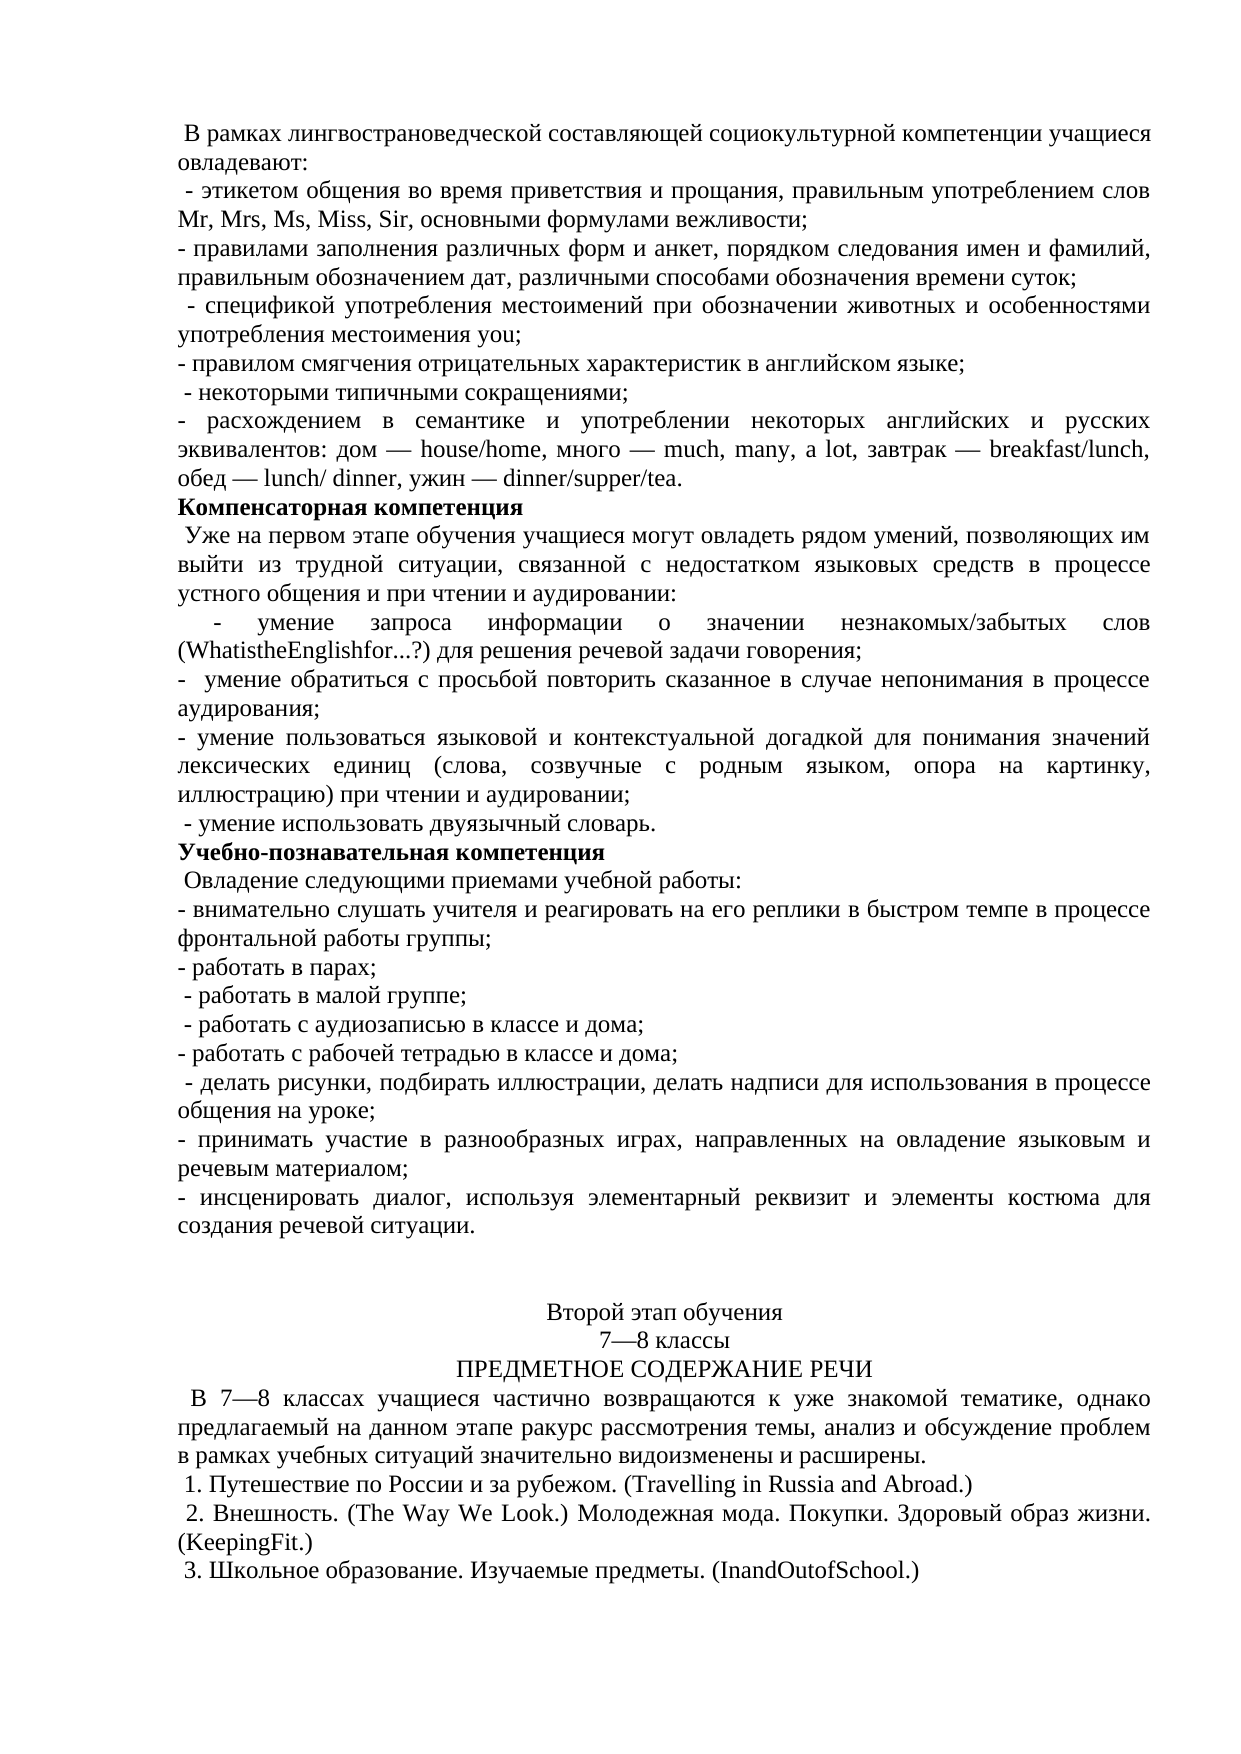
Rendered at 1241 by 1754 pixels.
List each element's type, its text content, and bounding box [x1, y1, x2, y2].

text - работать в парах; [177, 952, 1152, 981]
text - внимательно слушать учителя и реагировать на его реплики в быстром темпе в процессе фронтальной работы группы; [177, 894, 1152, 952]
text - некоторыми типичными сокращениями; [177, 377, 1152, 406]
text - умение пользоваться языковой и контекстуальной догадкой для понимания значений лексических единиц (слова, созвучные с родным языком, опора на картинку, иллюстрацию) при чтении и аудировании; [177, 722, 1152, 808]
text Овладение следующими приемами учебной работы: [177, 866, 1152, 894]
text - умение использовать двуязычный словарь. [177, 808, 1152, 837]
text - спецификой употребления местоимений при обозначении животных и особенностями употребления местоимения you; [177, 291, 1152, 348]
text - правилами заполнения различных форм и анкет, порядком следования имен и фамилий, правильным обозначением дат, различными способами обозначения времени суток; [177, 233, 1152, 291]
text - работать с рабочей тетрадью в классе и дома; [177, 1038, 1152, 1067]
text Уже на первом этапе обучения учащиеся могут овладеть рядом умений, позволяющих им выйти из трудной ситуации, связанной с недостатком языковых средств в процессе устного общения и при чтении и аудировании: [177, 521, 1152, 607]
text - инсценировать диалог, используя элементарный реквизит и элементы костюма для создания речевой ситуации. [177, 1182, 1152, 1239]
text 7—8 классы [177, 1326, 1152, 1354]
text - умение обратиться с просьбой повторить сказанное в случае непонимания в процессе аудирования; [177, 664, 1152, 722]
text - делать рисунки, подбирать иллюстрации, делать надписи для использования в процессе общения на уроке; [177, 1067, 1152, 1124]
text 3. Школьное образование. Изучаемые предметы. (InandOutofSchool.) [177, 1556, 1152, 1584]
text Второй этап обучения [177, 1297, 1152, 1326]
text В 7—8 классах учащиеся частично возвращаются к уже знакомой тематике, однако предлагаемый на данном этапе ракурс рассмотрения темы, анализ и обсуждение проблем в рамках учебных ситуаций значительно видоизменены и расширены. [177, 1383, 1152, 1469]
text - расхождением в семантике и употреблении некоторых английских и русских эквивалентов: дом — house/home, много — much, many, a lot, завтрак — breakfast/lunch, обед — lunch/ dinner, ужин — dinner/supper/tea. [177, 406, 1152, 492]
text - этикетом общения во время приветствия и прощания, правильным употреблением слов Mr, Mrs, Ms, Miss, Sir, основными формулами вежливости; [177, 176, 1152, 233]
text - правилом смягчения отрицательных характеристик в английском языке; [177, 348, 1152, 377]
text - умение запроса информации о значении незнакомых/забытых слов (WhatistheEnglishfor...?) для решения речевой задачи говорения; [177, 607, 1152, 664]
text 1. Путешествие по России и за рубежом. (Travelling in Russia and Abroad.) [177, 1469, 1152, 1498]
text Учебно-познавательная компетенция [177, 837, 1152, 866]
text - принимать участие в разнообразных играх, направленных на овладение языковым и речевым материалом; [177, 1124, 1152, 1182]
text - работать в малой группе; [177, 981, 1152, 1009]
text 2. Внешность. (The Way We Look.) Молодежная мода. Покупки. Здоровый образ жизни. (KeepingFit.) [177, 1498, 1152, 1556]
text ПРЕДМЕТНОЕ СОДЕРЖАНИЕ РЕЧИ [177, 1354, 1152, 1383]
text В рамках лингвострановедческой составляющей социокультурной компетенции учащиеся овладевают: [177, 118, 1152, 176]
text Компенсаторная компетенция [177, 492, 1152, 521]
text - работать с аудиозаписью в классе и дома; [177, 1009, 1152, 1038]
